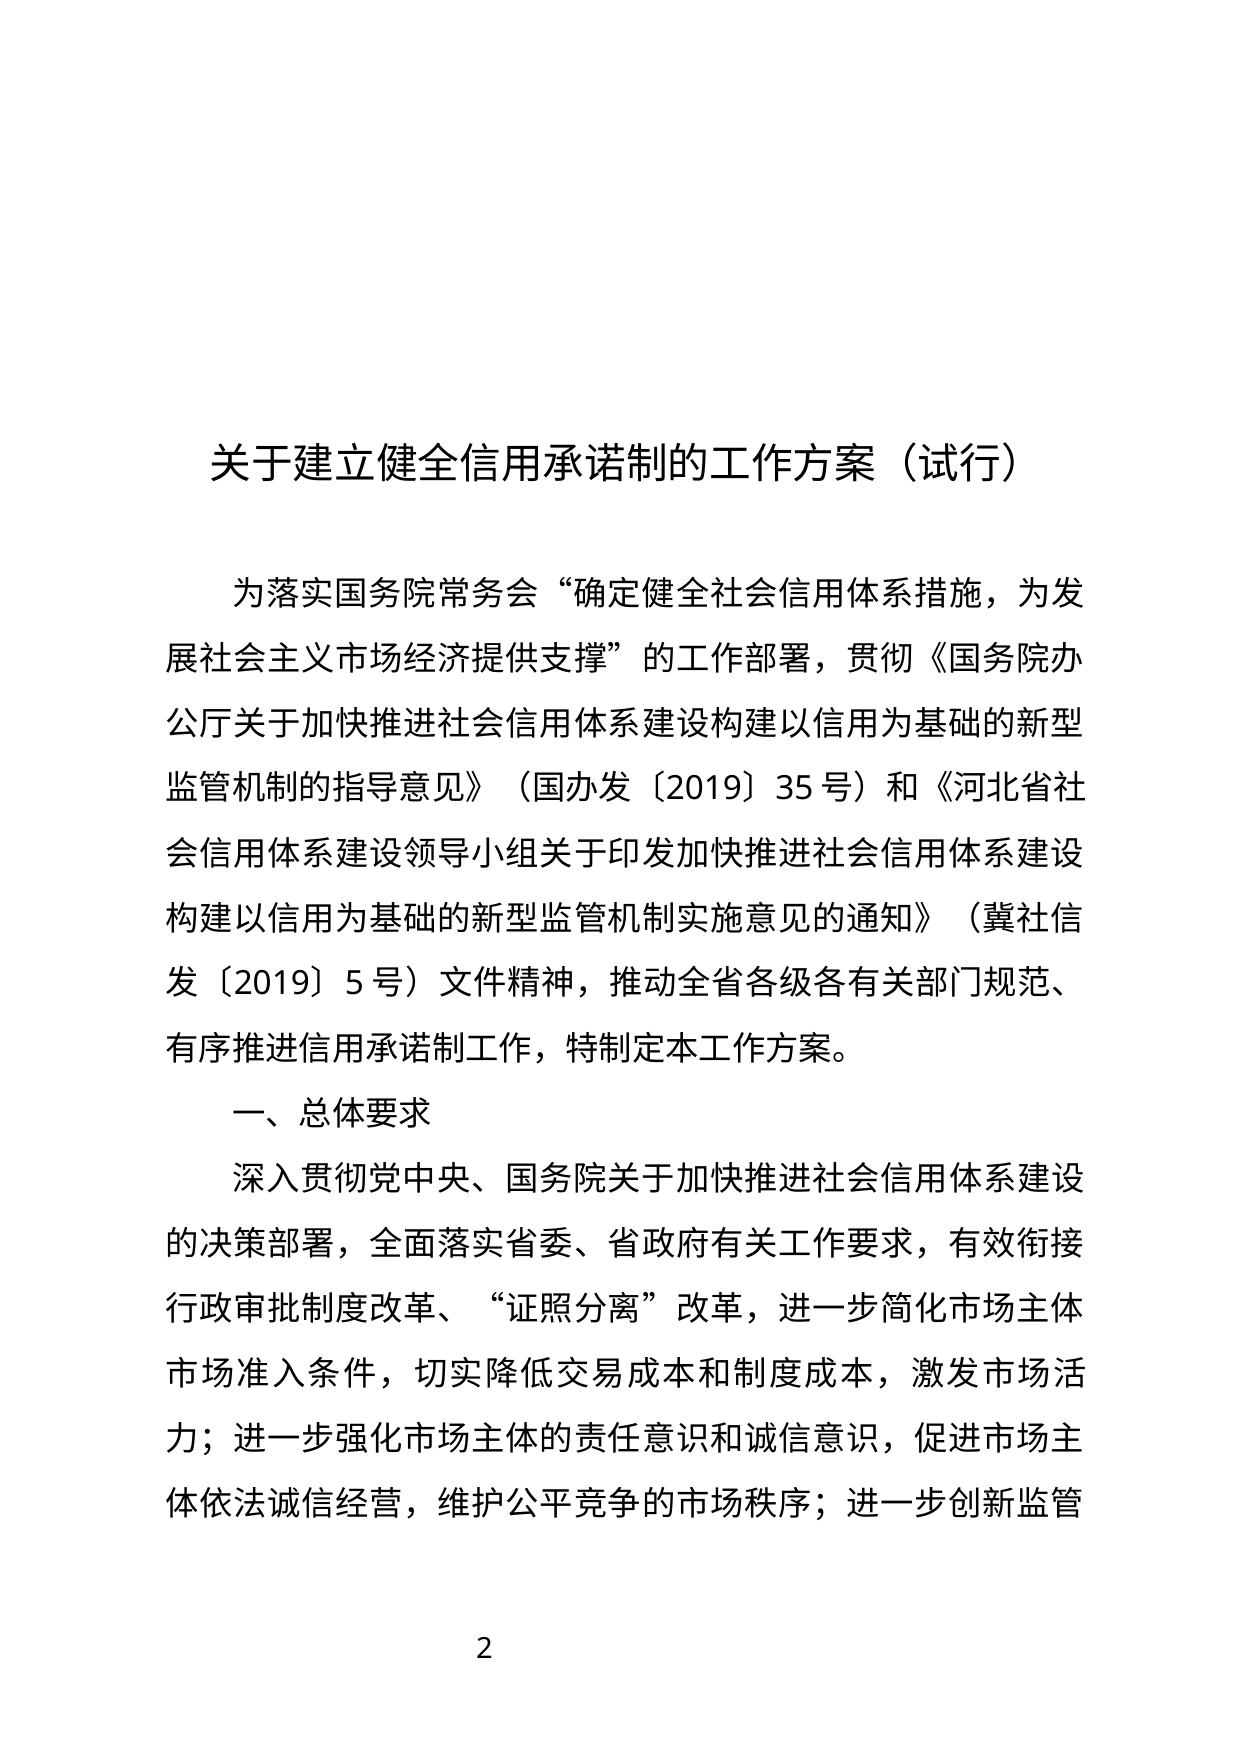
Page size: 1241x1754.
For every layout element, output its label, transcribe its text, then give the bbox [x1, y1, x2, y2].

text 关于建立健全信用承诺制的工作方案（试行） [165, 428, 1087, 493]
text 为落实国务院常务会“确定健全社会信用体系措施，为发展社会主义市场经济提供支撑”的工作部署，贯彻《国务院办公厅关于加快推进社会信用体系建设构建以信用为基础的新型监管机制的指导意见》（国办发〔2019〕35号）和《河北省社会信用体系建设领导小组关于印发加快推进社会信用体系建设构建以信用为基础的新型监管机制实施意见的通知》（冀社信发〔2019〕5号）文件精神，推动全省各级各有关部门规范、有序推进信用承诺制工作，特制定本工作方案。 [165, 558, 1087, 1078]
text 一、总体要求 [165, 1078, 1087, 1143]
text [165, 1143, 1087, 1533]
